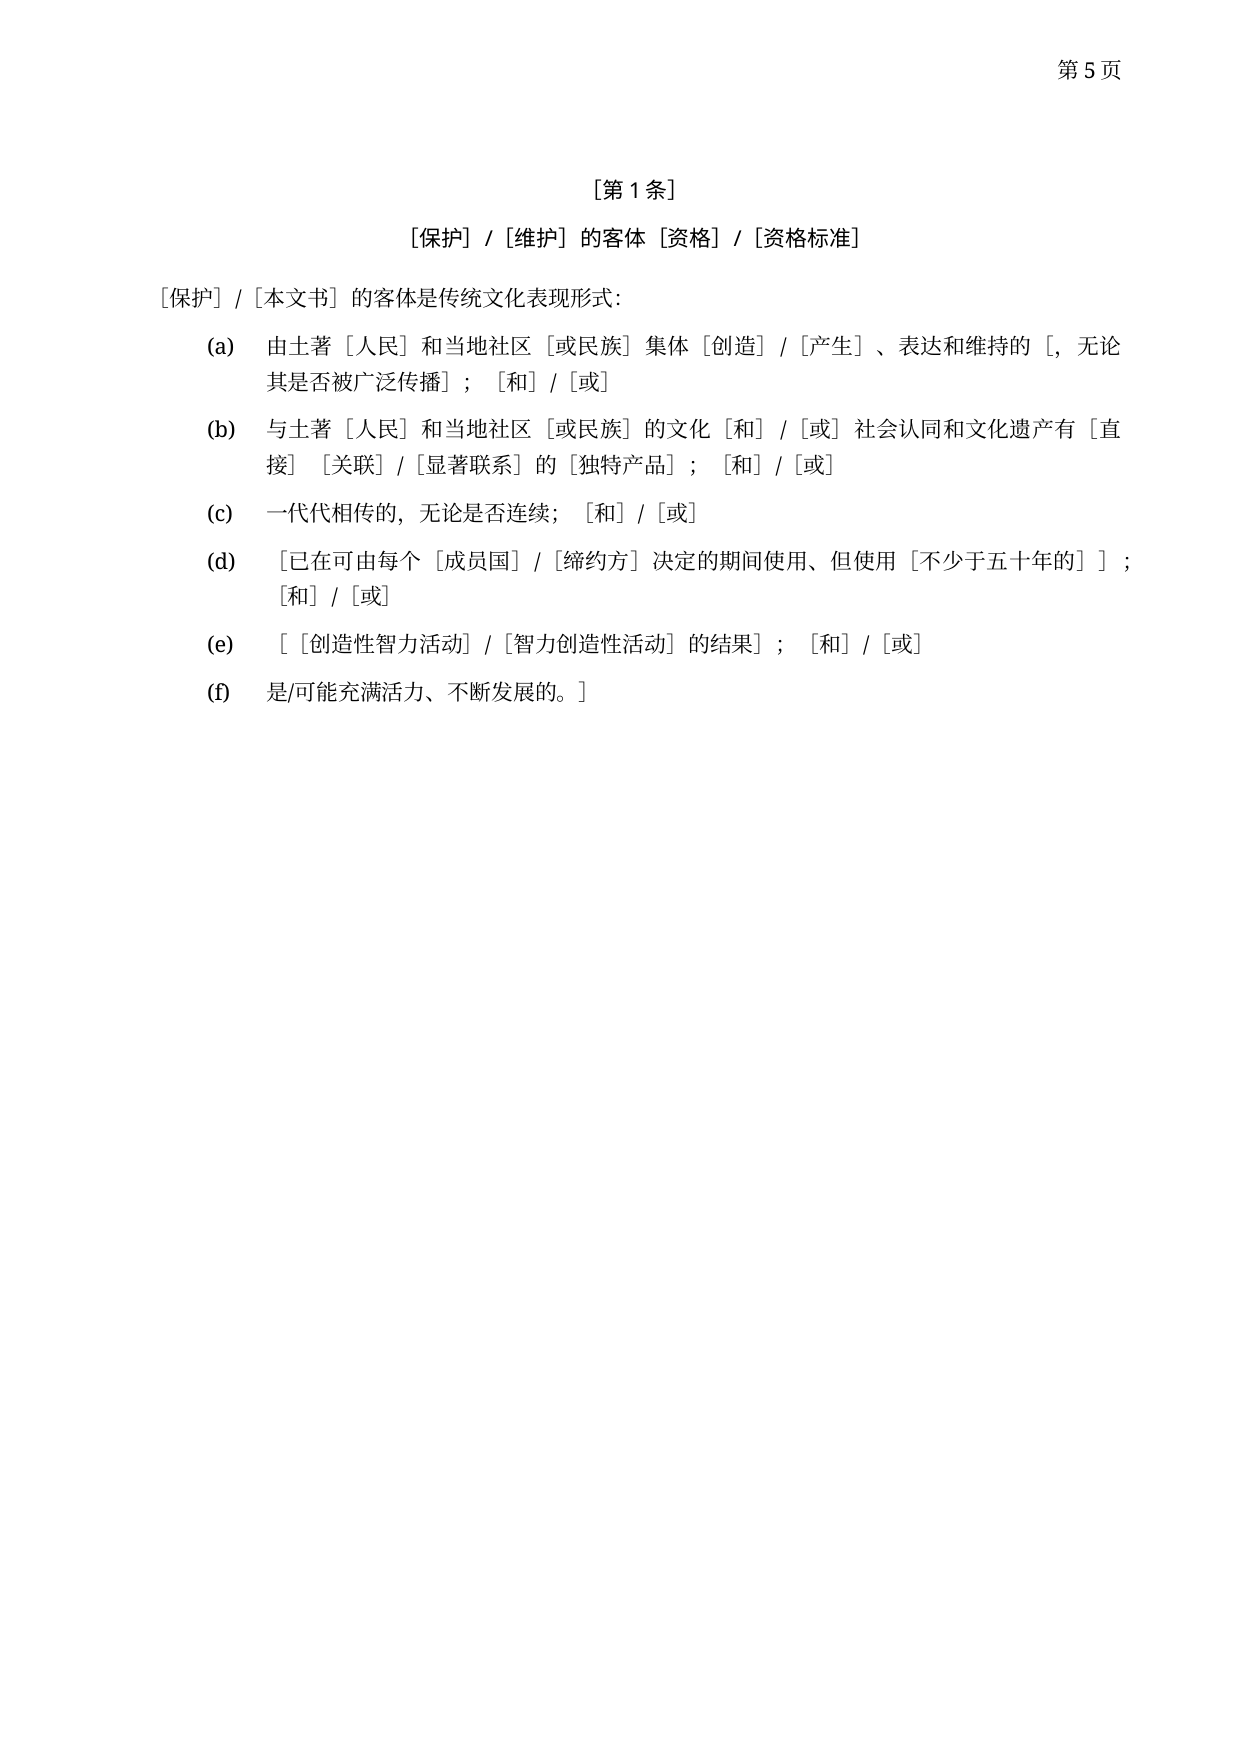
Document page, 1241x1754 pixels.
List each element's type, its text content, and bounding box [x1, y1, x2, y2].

list 是/可能充满活力、不断发展的。］ [207, 671, 1122, 707]
list ［已在可由每个［成员国］/［缔约方］决定的期间使用、但使用［不少于五十年的］］；［和］/［或］ [207, 540, 1122, 611]
text ［第1条］ [148, 169, 1122, 205]
list 一代代相传的，无论是否连续；［和］/［或］ [207, 492, 1122, 528]
text ［保护］/［维护］的客体［资格］/［资格标准］ [148, 217, 1122, 253]
list 由土著［人民］和当地社区［或民族］集体［创造］/［产生］、表达和维持的［，无论其是否被广泛传播］；［和］/［或］ [207, 326, 1122, 396]
list ［［创造性智力活动］/［智力创造性活动］的结果］；［和］/［或］ [207, 623, 1122, 659]
text ［保护］/［本文书］的客体是传统文化表现形式： [148, 278, 1122, 313]
list 与土著［人民］和当地社区［或民族］的文化［和］/［或］社会认同和文化遗产有［直接］［关联］/［显著联系］的［独特产品］；［和］/［或］ [207, 409, 1122, 480]
